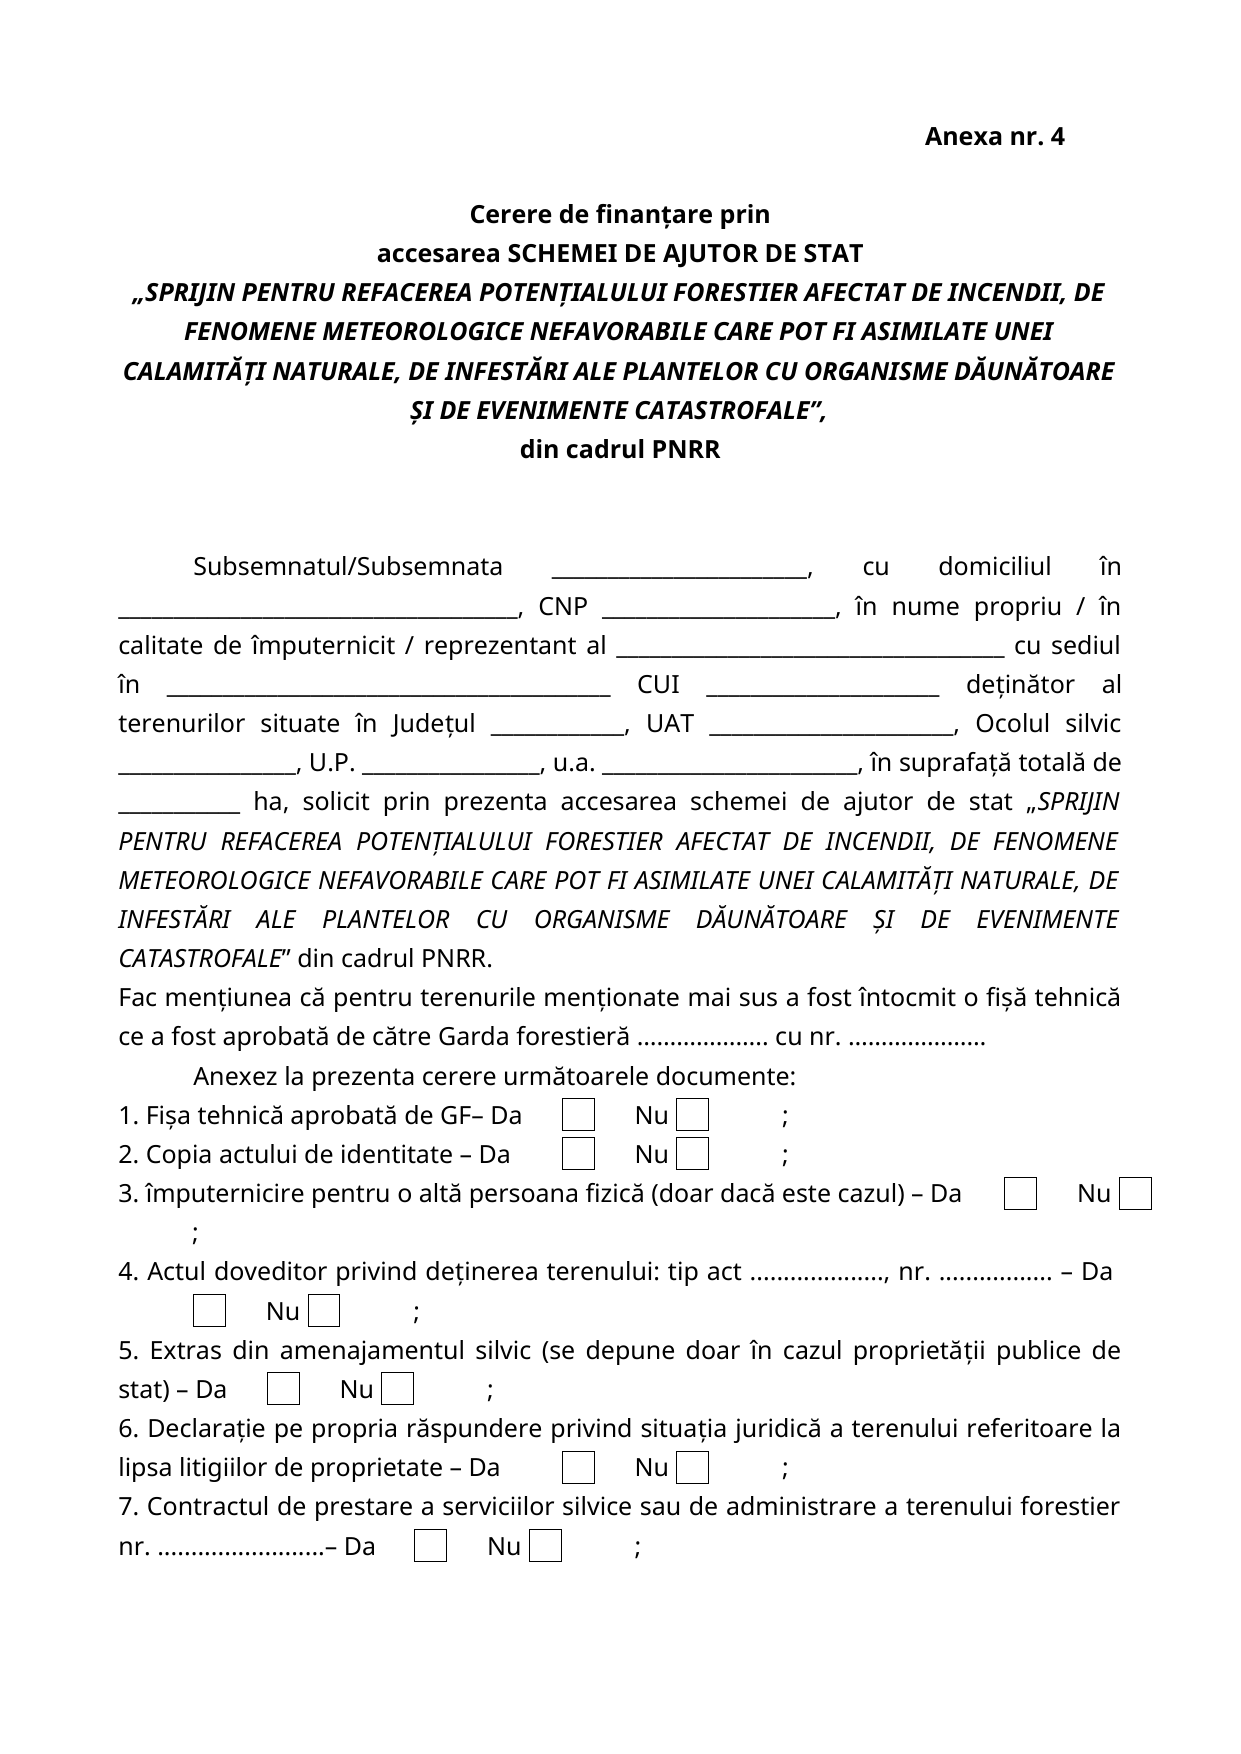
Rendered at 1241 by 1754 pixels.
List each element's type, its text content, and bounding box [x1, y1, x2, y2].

text Fac mențiunea că pentru terenurile menționate mai sus a fost întocmit o fișă tehnică ce a fost aprobată de către Garda forestieră ……………….. cu nr. ………………… [118, 980, 1122, 1053]
text 7. Contractul de prestare a serviciilor silvice sau de administrare a terenului forestier nr. .........................– Da Nu ; [118, 1489, 1122, 1562]
text 4. Actul doveditor privind deținerea terenului: tip act ...................., nr. ................. – Da Nu ; [118, 1254, 1122, 1327]
text accesarea SCHEMEI DE AJUTOR DE STAT [118, 236, 1122, 270]
text Anexez la prezenta cerere următoarele documente: [118, 1058, 1122, 1092]
text Subsemnatul/Subsemnata _______________________, cu domiciliul în ____________________________________, CNP _____________________, în nume propriu / în calitate de împuternicit / reprezentant al ___________________________________ cu sediul în ________________________________________ CUI _____________________ deținător al terenurilor situate în Județul ____________, UAT ______________________, Ocolul silvic ________________, U.P. ________________, u.a. _______________________, în suprafață totală de ___________ ha, solicit prin prezenta accesarea schemei de ajutor de stat „SPRIJIN PENTRU REFACEREA POTENȚIALULUI FORESTIER AFECTAT DE INCENDII, DE FENOMENE METEOROLOGICE NEFAVORABILE CARE POT FI ASIMILATE UNEI CALAMITĂȚI NATURALE, DE INFESTĂRI ALE PLANTELOR CU ORGANISME DĂUNĂTOARE ȘI DE EVENIMENTE CATASTROFALE” din cadrul PNRR. [118, 549, 1122, 975]
text „SPRIJIN PENTRU REFACEREA POTENȚIALULUI FORESTIER AFECTAT DE INCENDII, DE FENOMENE METEOROLOGICE NEFAVORABILE CARE POT FI ASIMILATE UNEI CALAMITĂȚI NATURALE, DE INFESTĂRI ALE PLANTELOR CU ORGANISME DĂUNĂTOARE ȘI DE EVENIMENTE CATASTROFALE”, [118, 275, 1122, 426]
text Anexa nr. 4 [793, 118, 1122, 152]
text 5. Extras din amenajamentul silvic (se depune doar în cazul proprietății publice de stat) – Da Nu ; [118, 1332, 1122, 1406]
text 2. Copia actului de identitate – Da Nu ; [118, 1136, 1122, 1171]
text Cerere de finanțare prin [118, 196, 1122, 231]
text 3. împuternicire pentru o altă persoana fizică (doar dacă este cazul) – Da Nu ; [118, 1176, 1122, 1249]
text din cadrul PNRR [118, 431, 1122, 466]
text 1. Fișa tehnică aprobată de GF– Da Nu ; [118, 1097, 1122, 1131]
text 6. Declaraţie pe propria răspundere privind situația juridică a terenului referitoare la lipsa litigiilor de proprietate – Da Nu ; [118, 1411, 1122, 1484]
